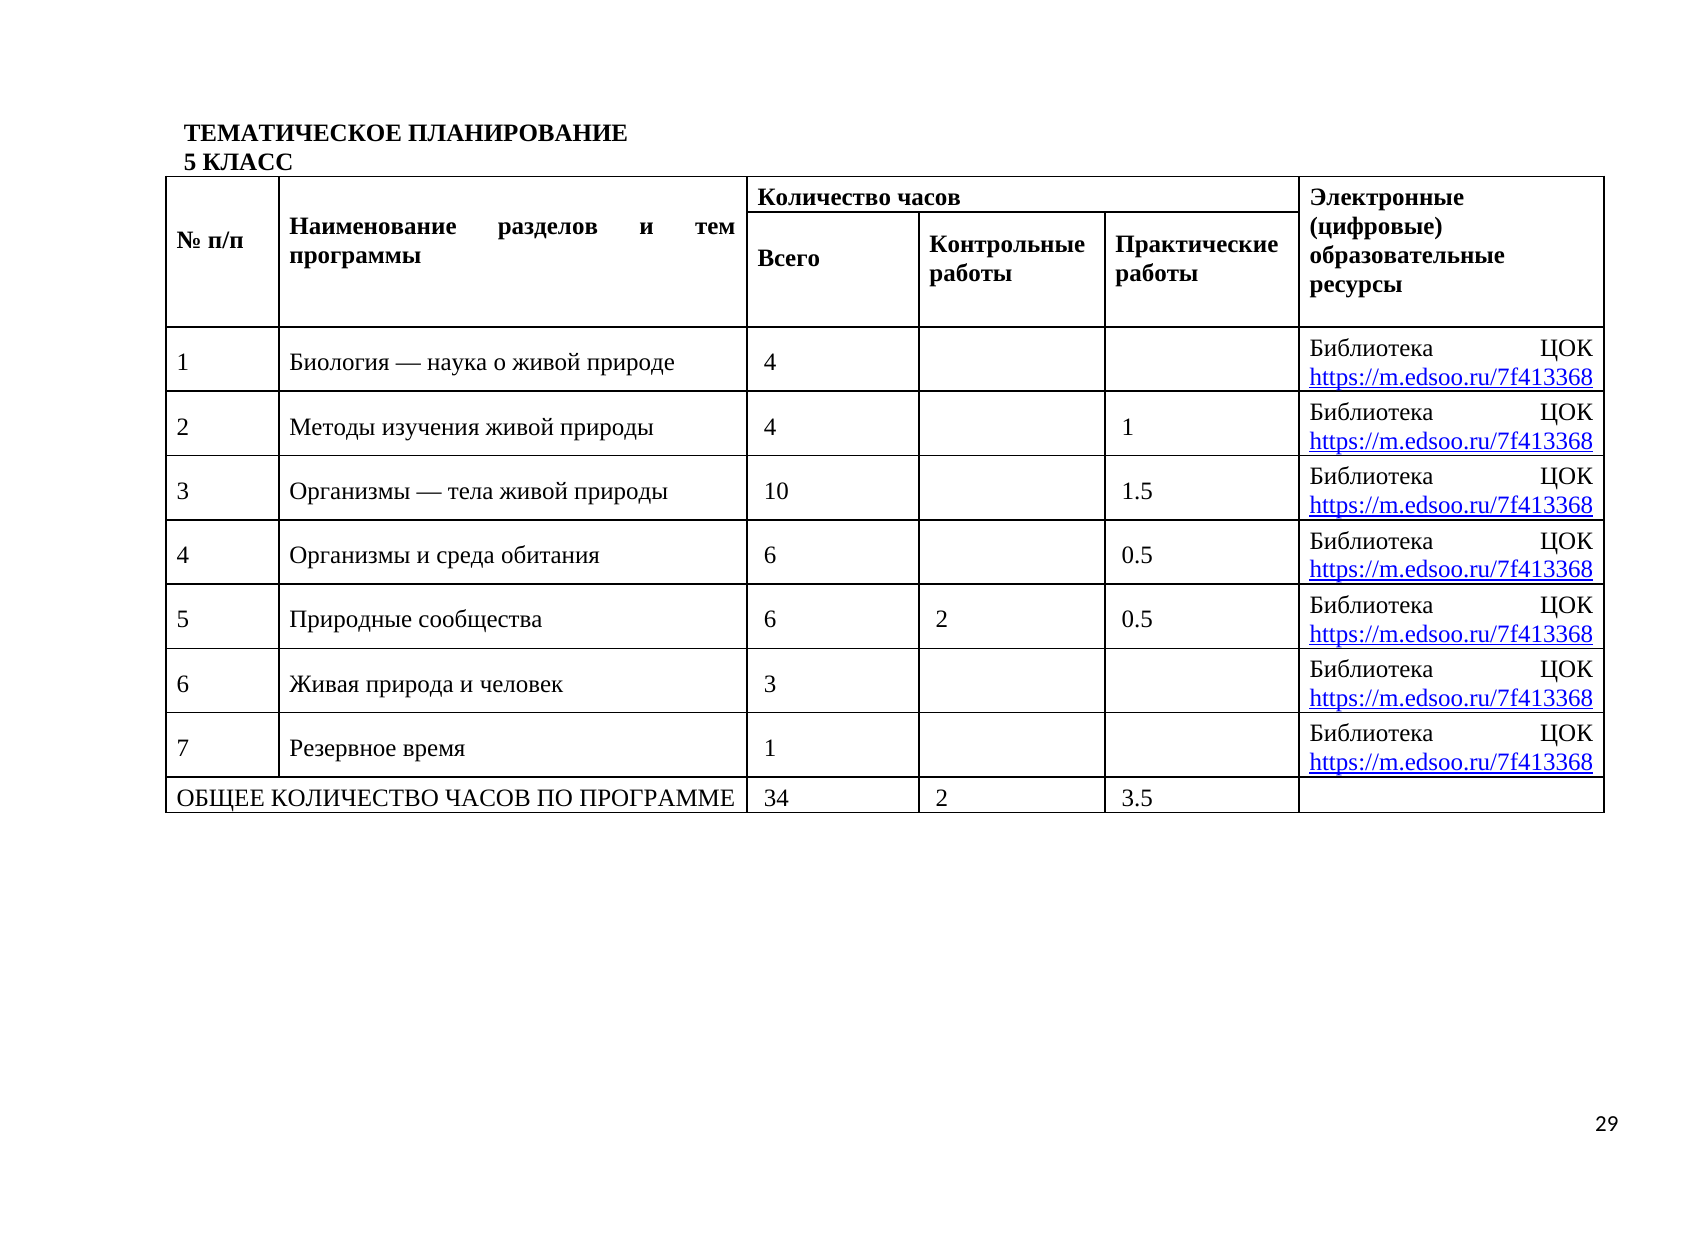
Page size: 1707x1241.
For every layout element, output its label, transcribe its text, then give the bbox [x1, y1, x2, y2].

table_cell 2 [167, 392, 278, 455]
table_cell 7 [167, 713, 278, 776]
table_cell 3.5 [1106, 778, 1298, 812]
table_cell [920, 456, 1104, 519]
text 5 КЛАСС [177, 147, 1618, 176]
table_cell [1300, 778, 1603, 812]
table_cell 4 [748, 328, 918, 390]
table_cell [920, 328, 1104, 390]
table_header № п/п [167, 177, 278, 326]
table_cell Организмы и среда обитания [280, 521, 746, 583]
table_cell 2 [920, 585, 1104, 647]
table_cell Контрольные работы [920, 213, 1104, 326]
table_header Количество часов [748, 177, 1298, 211]
table_cell Живая природа и человек [280, 649, 746, 712]
table_cell [920, 521, 1104, 583]
table_cell Практические работы [1106, 213, 1298, 326]
table_cell [920, 649, 1104, 712]
table_cell 1 [1106, 392, 1298, 455]
table_cell Библиотека ЦОК https://m.edsoo.ru/7f413368 [1300, 585, 1603, 647]
table_cell Всего [748, 213, 918, 326]
table_cell 34 [748, 778, 918, 812]
table_cell [920, 713, 1104, 776]
table_cell Библиотека ЦОК https://m.edsoo.ru/7f413368 [1300, 328, 1603, 390]
table_cell Библиотека ЦОК https://m.edsoo.ru/7f413368 [1300, 713, 1603, 776]
table_cell Биология — наука о живой природе [280, 328, 746, 390]
table_cell 6 [167, 649, 278, 712]
table_cell Природные сообщества [280, 585, 746, 647]
table_header Электронные (цифровые) образовательные ресурсы [1300, 177, 1603, 326]
table_cell 6 [748, 585, 918, 647]
table_cell 1 [167, 328, 278, 390]
table_cell 1 [748, 713, 918, 776]
table_cell Методы изучения живой природы [280, 392, 746, 455]
table_cell [920, 392, 1104, 455]
table_cell 0.5 [1106, 521, 1298, 583]
table_header Наименование разделов и тем программы [280, 177, 746, 326]
table_cell [1106, 649, 1298, 712]
table_cell 0.5 [1106, 585, 1298, 647]
table_cell 1.5 [1106, 456, 1298, 519]
table_cell Библиотека ЦОК https://m.edsoo.ru/7f413368 [1300, 649, 1603, 712]
table_cell 3 [748, 649, 918, 712]
table_cell Библиотека ЦОК https://m.edsoo.ru/7f413368 [1300, 392, 1603, 455]
table_cell 2 [920, 778, 1104, 812]
table_cell Библиотека ЦОК https://m.edsoo.ru/7f413368 [1300, 521, 1603, 583]
table_cell Резервное время [280, 713, 746, 776]
table_cell Библиотека ЦОК https://m.edsoo.ru/7f413368 [1300, 456, 1603, 519]
text ТЕМАТИЧЕСКОЕ ПЛАНИРОВАНИЕ [177, 118, 1618, 147]
table_cell 10 [748, 456, 918, 519]
table_cell Организмы — тела живой природы [280, 456, 746, 519]
table_cell 3 [167, 456, 278, 519]
table_cell [1106, 328, 1298, 390]
table_cell 4 [748, 392, 918, 455]
table_cell 6 [748, 521, 918, 583]
table_cell 5 [167, 585, 278, 647]
table_cell 4 [167, 521, 278, 583]
table_cell ОБЩЕЕ КОЛИЧЕСТВО ЧАСОВ ПО ПРОГРАММЕ [167, 778, 746, 812]
table_cell [1106, 713, 1298, 776]
